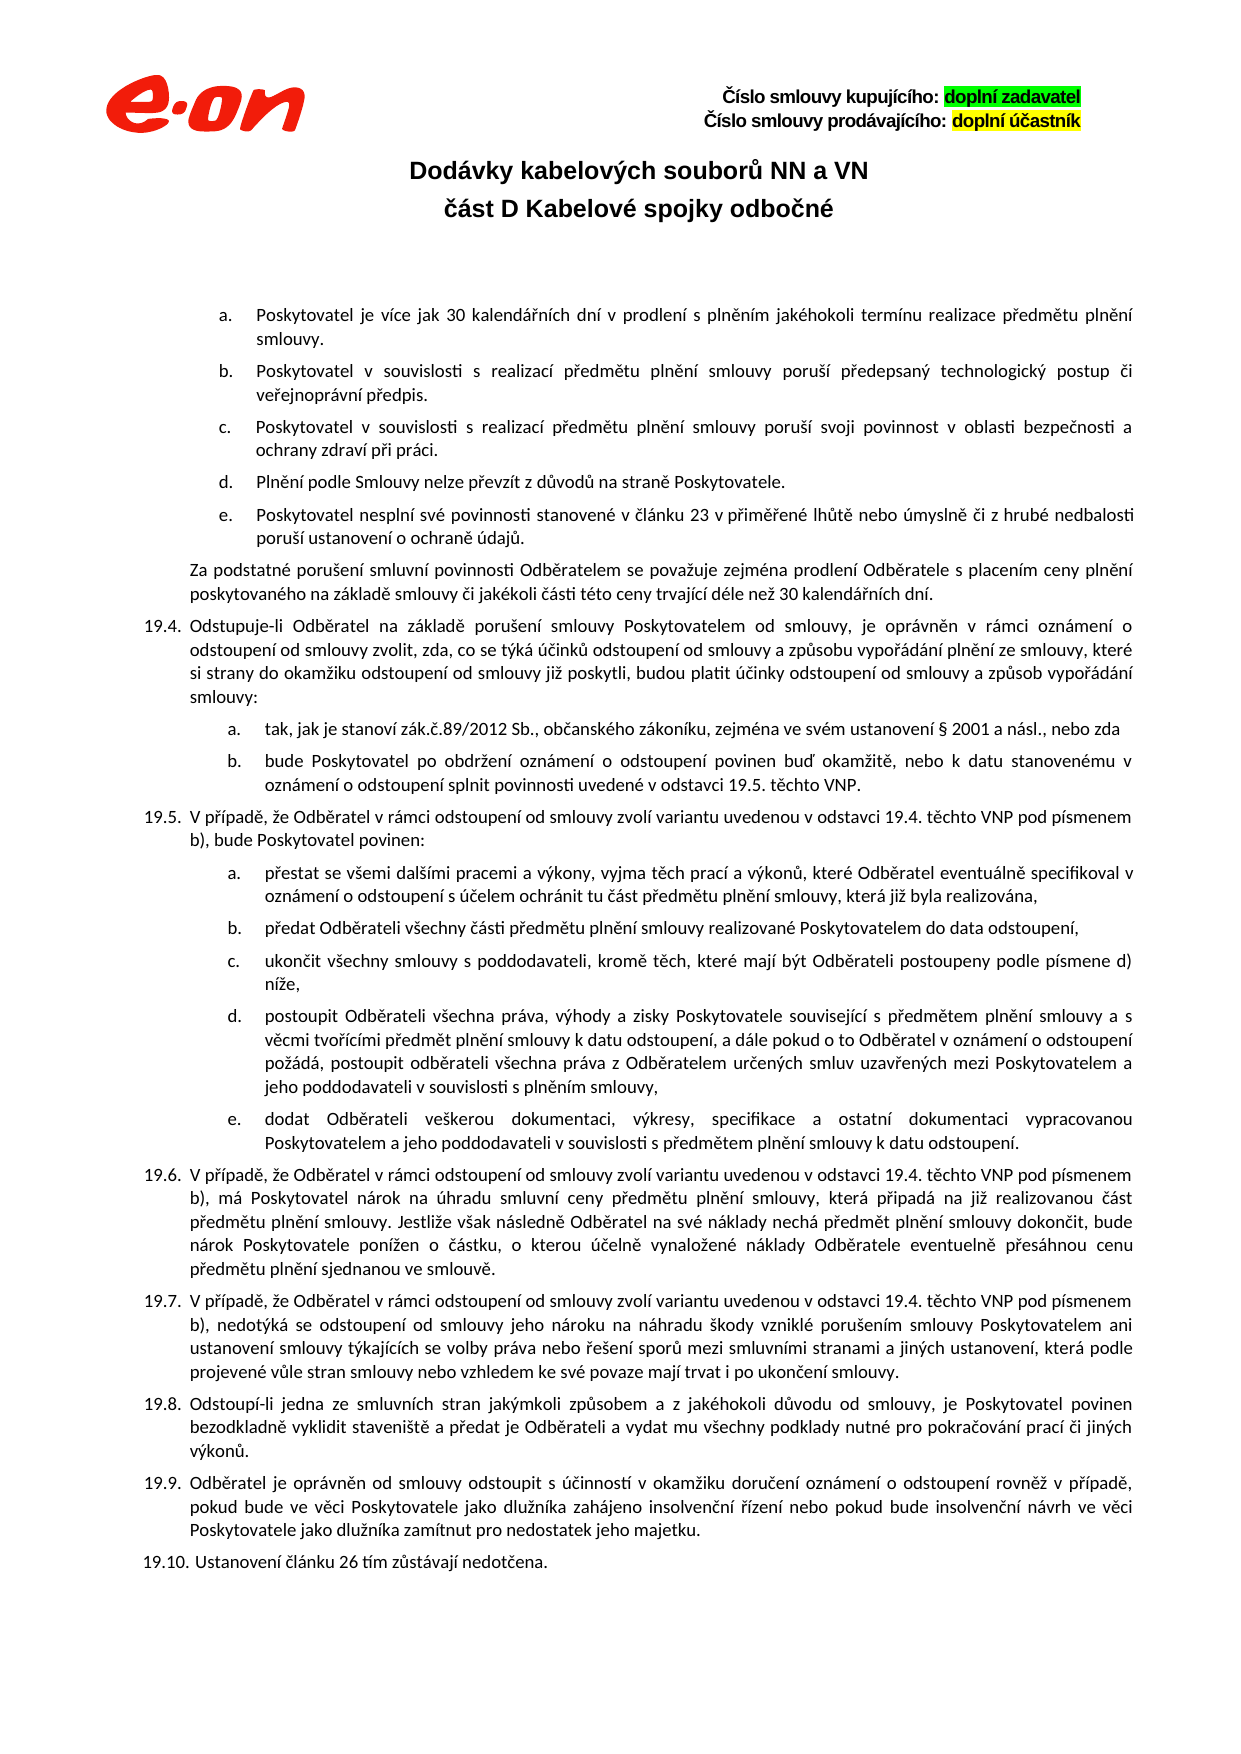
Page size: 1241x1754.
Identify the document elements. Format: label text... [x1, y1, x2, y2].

list tak, jak je stanoví zák.č.89/2012 Sb., občanského zákoníku, zejména ve svém ustanovení § 2001 a násl., nebo zda [227, 717, 1134, 740]
list Plnění podle Smlouvy nelze převzít z důvodů na straně Poskytovatele. [219, 471, 1134, 494]
text 19.4. Odstupuje-li Odběratel na základě porušení smlouvy Poskytovatelem od smlouvy, je oprávněn v rámci oznámení o odstoupení od smlouvy zvolit, zda, co se týká účinků odstoupení od smlouvy a způsobu vypořádání plnění ze smlouvy, které si strany do okamžiku odstoupení od smlouvy již poskytli, budou platit účinky odstoupení od smlouvy a způsob vypořádání smlouvy: [144, 614, 1134, 708]
text 19.9. Odběratel je oprávněn od smlouvy odstoupit s účinností v okamžiku doručení oznámení o odstoupení rovněž v případě, pokud bude ve věci Poskytovatele jako dlužníka zahájeno insolvenční řízení nebo pokud bude insolvenční návrh ve věci Poskytovatele jako dlužníka zamítnut pro nedostatek jeho majetku. [144, 1471, 1134, 1541]
text 19.6. V případě, že Odběratel v rámci odstoupení od smlouvy zvolí variantu uvedenou v odstavci 19.4. těchto VNP pod písmenem b), má Poskytovatel nárok na úhradu smluvní ceny předmětu plnění smlouvy, která připadá na již realizovanou část předmětu plnění smlouvy. Jestliže však následně Odběratel na své náklady nechá předmět plnění smlouvy dokončit, bude nárok Poskytovatele ponížen o částku, o kterou účelně vynaložené náklady Odběratele eventuelně přesáhnou cenu předmětu plnění sjednanou ve smlouvě. [144, 1163, 1134, 1280]
list předat Odběrateli všechny části předmětu plnění smlouvy realizované Poskytovatelem do data odstoupení, [227, 917, 1134, 939]
text 19.7. V případě, že Odběratel v rámci odstoupení od smlouvy zvolí variantu uvedenou v odstavci 19.4. těchto VNP pod písmenem b), nedotýká se odstoupení od smlouvy jeho nároku na náhradu škody vzniklé porušením smlouvy Poskytovatelem ani ustanovení smlouvy týkajících se volby práva nebo řešení sporů mezi smluvními stranami a jiných ustanovení, která podle projevené vůle stran smlouvy nebo vzhledem ke své povaze mají trvat i po ukončení smlouvy. [144, 1289, 1134, 1383]
list postoupit Odběrateli všechna práva, výhody a zisky Poskytovatele související s předmětem plnění smlouvy a s věcmi tvořícími předmět plnění smlouvy k datu odstoupení, a dále pokud o to Odběratel v oznámení o odstoupení požádá, postoupit odběrateli všechna práva z Odběratelem určených smluv uzavřených mezi Poskytovatelem a jeho poddodavateli v souvislosti s plněním smlouvy, [227, 1004, 1134, 1098]
list dodat Odběrateli veškerou dokumentaci, výkresy, specifikace a ostatní dokumentaci vypracovanou Poskytovatelem a jeho poddodavateli v souvislosti s předmětem plnění smlouvy k datu odstoupení. [227, 1107, 1134, 1154]
text 19.8. Odstoupí-li jedna ze smluvních stran jakýmkoli způsobem a z jakéhokoli důvodu od smlouvy, je Poskytovatel povinen bezodkladně vyklidit staveniště a předat je Odběrateli a vydat mu všechny podklady nutné pro pokračování prací či jiných výkonů. [144, 1392, 1134, 1462]
list bude Poskytovatel po obdržení oznámení o odstoupení povinen buď okamžitě, nebo k datu stanovenému v oznámení o odstoupení splnit povinnosti uvedené v odstavci 19.5. těchto VNP. [227, 749, 1134, 796]
list Poskytovatel nesplní své povinnosti stanovené v článku 23 v přiměřené lhůtě nebo úmyslně či z hrubé nedbalosti poruší ustanovení o ochraně údajů. [219, 503, 1134, 549]
text 19.10. Ustanovení článku 26 tím zůstávají nedotčena. [142, 1551, 1134, 1574]
list přestat se všemi dalšími pracemi a výkony, vyjma těch prací a výkonů, které Odběratel eventuálně specifikoval v oznámení o odstoupení s účelem ochránit tu část předmětu plnění smlouvy, která již byla realizována, [227, 861, 1134, 907]
list Poskytovatel v souvislosti s realizací předmětu plnění smlouvy poruší svoji povinnost v oblasti bezpečnosti a ochrany zdraví při práci. [218, 415, 1134, 461]
list Poskytovatel v souvislosti s realizací předmětu plnění smlouvy poruší předepsaný technologický postup či veřejnoprávní předpis. [219, 359, 1134, 406]
text 19.5. V případě, že Odběratel v rámci odstoupení od smlouvy zvolí variantu uvedenou v odstavci 19.4. těchto VNP pod písmenem b), bude Poskytovatel povinen: [144, 805, 1134, 852]
text Za podstatné porušení smluvní povinnosti Odběratelem se považuje zejména prodlení Odběratele s placením ceny plnění poskytovaného na základě smlouvy či jakékoli části této ceny trvající déle než 30 kalendářních dní. [189, 559, 1134, 605]
list Poskytovatel je více jak 30 kalendářních dní v prodlení s plněním jakéhokoli termínu realizace předmětu plnění smlouvy. [219, 303, 1134, 350]
list ukončit všechny smlouvy s poddodavateli, kromě těch, které mají být Odběrateli postoupeny podle písmene d) níže, [227, 949, 1134, 995]
